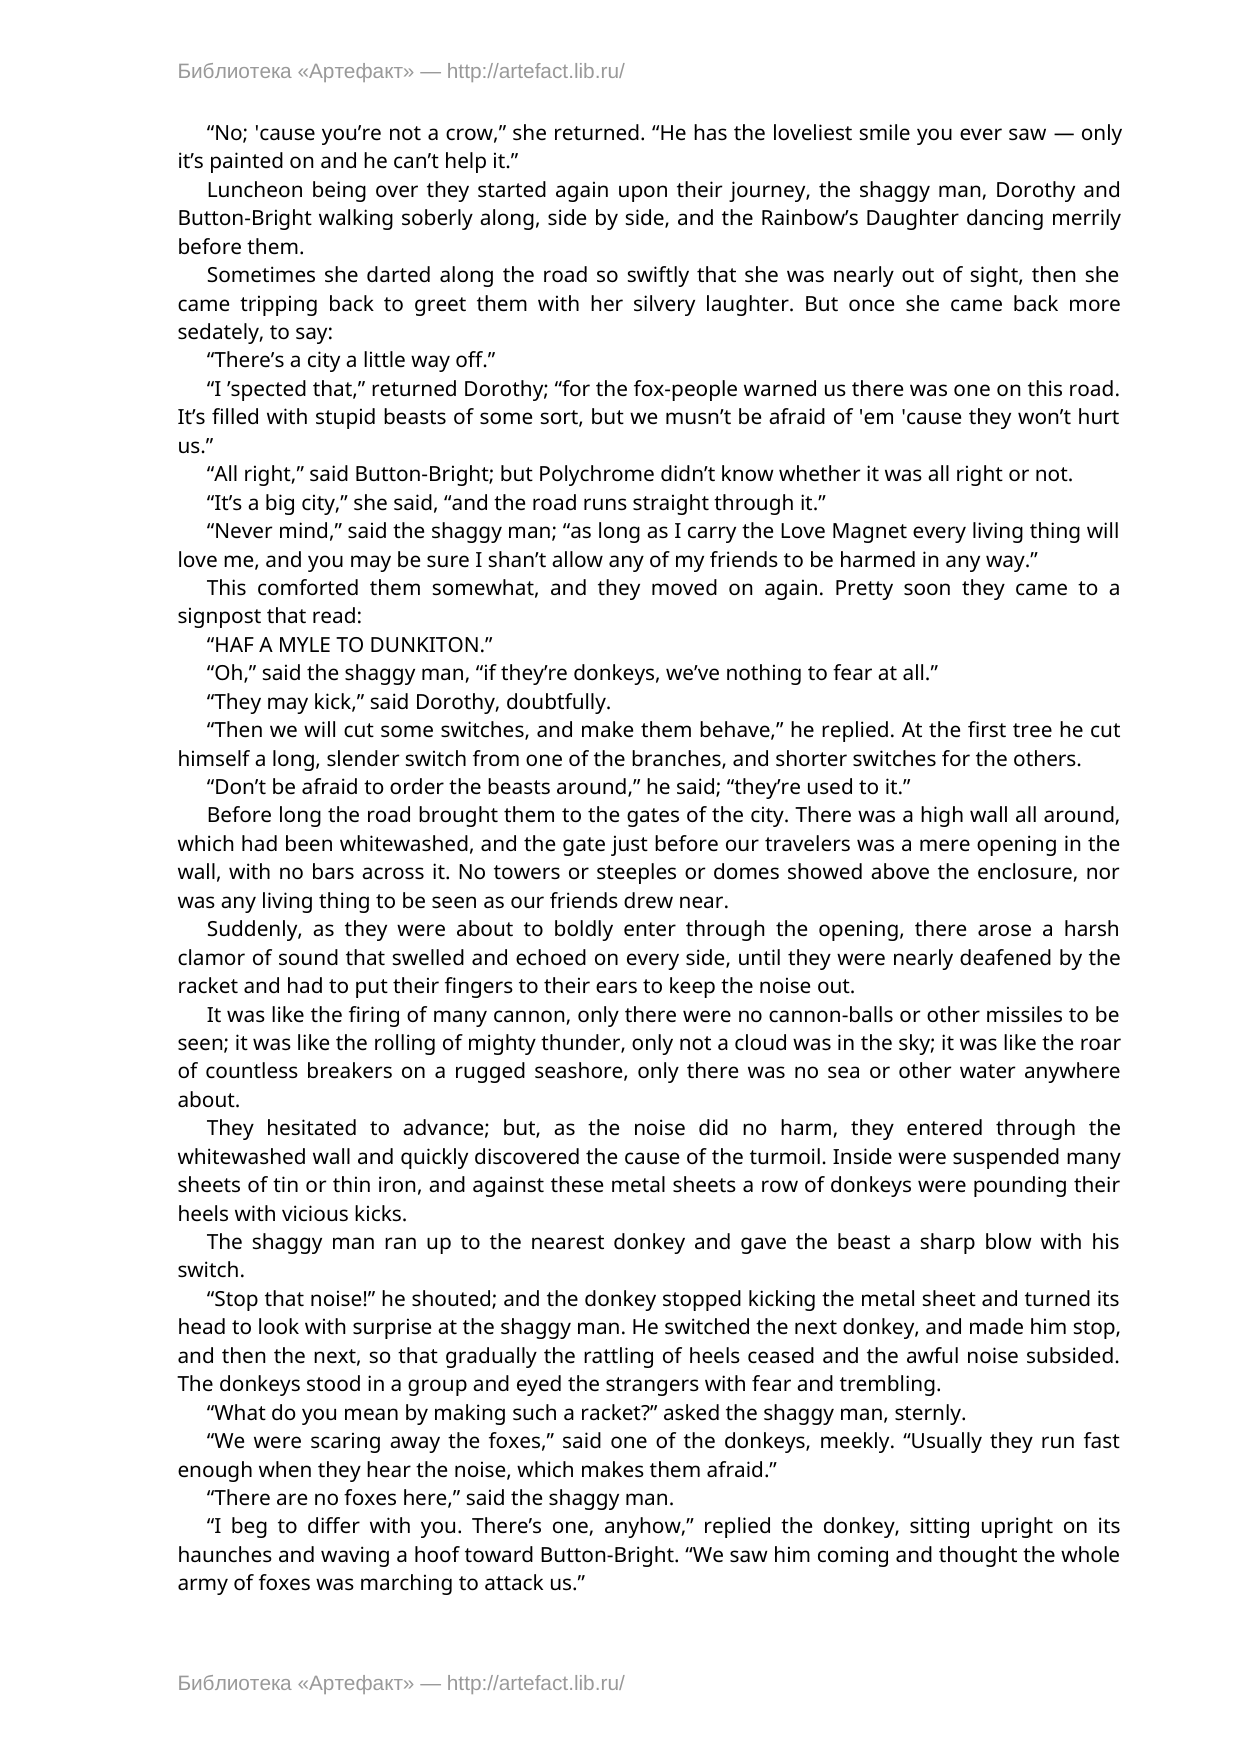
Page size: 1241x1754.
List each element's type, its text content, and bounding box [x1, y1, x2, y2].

text “Oh,” said the shaggy man, “if they’re donkeys, we’ve nothing to fear at all.” [177, 658, 1122, 687]
text “HAF A MYLE TO DUNKITON.” [177, 630, 1122, 658]
text They hesitated to advance; but, as the noise did no harm, they entered through the whitewashed wall and quickly discovered the cause of the turmoil. Inside were suspended many sheets of tin or thin iron, and against these metal sheets a row of donkeys were pounding their heels with vicious kicks. [177, 1113, 1122, 1227]
text “Then we will cut some switches, and make them behave,” he replied. At the first tree he cut himself a long, slender switch from one of the branches, and shorter switches for the others. [177, 715, 1122, 772]
text The shaggy man ran up to the nearest donkey and gave the beast a sharp blow with his switch. [177, 1227, 1122, 1284]
text “I ’spected that,” returned Dorothy; “for the fox-people warned us there was one on this road. It’s filled with stupid beasts of some sort, but we musn’t be afraid of 'em 'cause they won’t hurt us.” [177, 374, 1122, 459]
text “Don’t be afraid to order the beasts around,” he said; “they’re used to it.” [177, 772, 1122, 801]
text Suddenly, as they were about to boldly enter through the opening, there arose a harsh clamor of sound that swelled and echoed on every side, until they were nearly deafened by the racket and had to put their fingers to their ears to keep the noise out. [177, 914, 1122, 1000]
text “No; 'cause you’re not a crow,” she returned. “He has the loveliest smile you ever saw — only it’s painted on and he can’t help it.” [177, 118, 1122, 175]
text “I beg to differ with you. There’s one, anyhow,” replied the donkey, sitting upright on its haunches and waving a hoof toward Button-Bright. “We saw him coming and thought the whole army of foxes was marching to attack us.” [177, 1512, 1122, 1597]
text Luncheon being over they started again upon their journey, the shaggy man, Dorothy and Button-Bright walking soberly along, side by side, and the Rainbow’s Daughter dancing merrily before them. [177, 175, 1122, 260]
text “It’s a big city,” she said, “and the road runs straight through it.” [177, 488, 1122, 516]
text “We were scaring away the foxes,” said one of the donkeys, meekly. “Usually they run fast enough when they hear the noise, which makes them afraid.” [177, 1426, 1122, 1483]
text “They may kick,” said Dorothy, doubtfully. [177, 687, 1122, 715]
text Sometimes she darted along the road so swiftly that she was nearly out of sight, then she came tripping back to greet them with her silvery laughter. But once she came back more sedately, to say: [177, 260, 1122, 346]
text “Never mind,” said the shaggy man; “as long as I carry the Love Magnet every living thing will love me, and you may be sure I shan’t allow any of my friends to be harmed in any way.” [177, 516, 1122, 573]
text It was like the firing of many cannon, only there were no cannon-balls or other missiles to be seen; it was like the rolling of mighty thunder, only not a cloud was in the sky; it was like the roar of countless breakers on a rugged seashore, only there was no sea or other water anywhere about. [177, 1000, 1122, 1113]
text “All right,” said Button-Bright; but Polychrome didn’t know whether it was all right or not. [177, 459, 1122, 488]
text “Stop that noise!” he shouted; and the donkey stopped kicking the metal sheet and turned its head to look with surprise at the shaggy man. He switched the next donkey, and made him stop, and then the next, so that gradually the rattling of heels ceased and the awful noise subsided. The donkeys stood in a group and eyed the strangers with fear and trembling. [177, 1284, 1122, 1398]
text “There are no foxes here,” said the shaggy man. [177, 1483, 1122, 1512]
text “There’s a city a little way off.” [177, 346, 1122, 374]
text This comforted them somewhat, and they moved on again. Pretty soon they came to a signpost that read: [177, 573, 1122, 630]
text “What do you mean by making such a racket?” asked the shaggy man, sternly. [177, 1398, 1122, 1426]
text Before long the road brought them to the gates of the city. There was a high wall all around, which had been whitewashed, and the gate just before our travelers was a mere opening in the wall, with no bars across it. No towers or steeples or domes showed above the enclosure, nor was any living thing to be seen as our friends drew near. [177, 801, 1122, 914]
